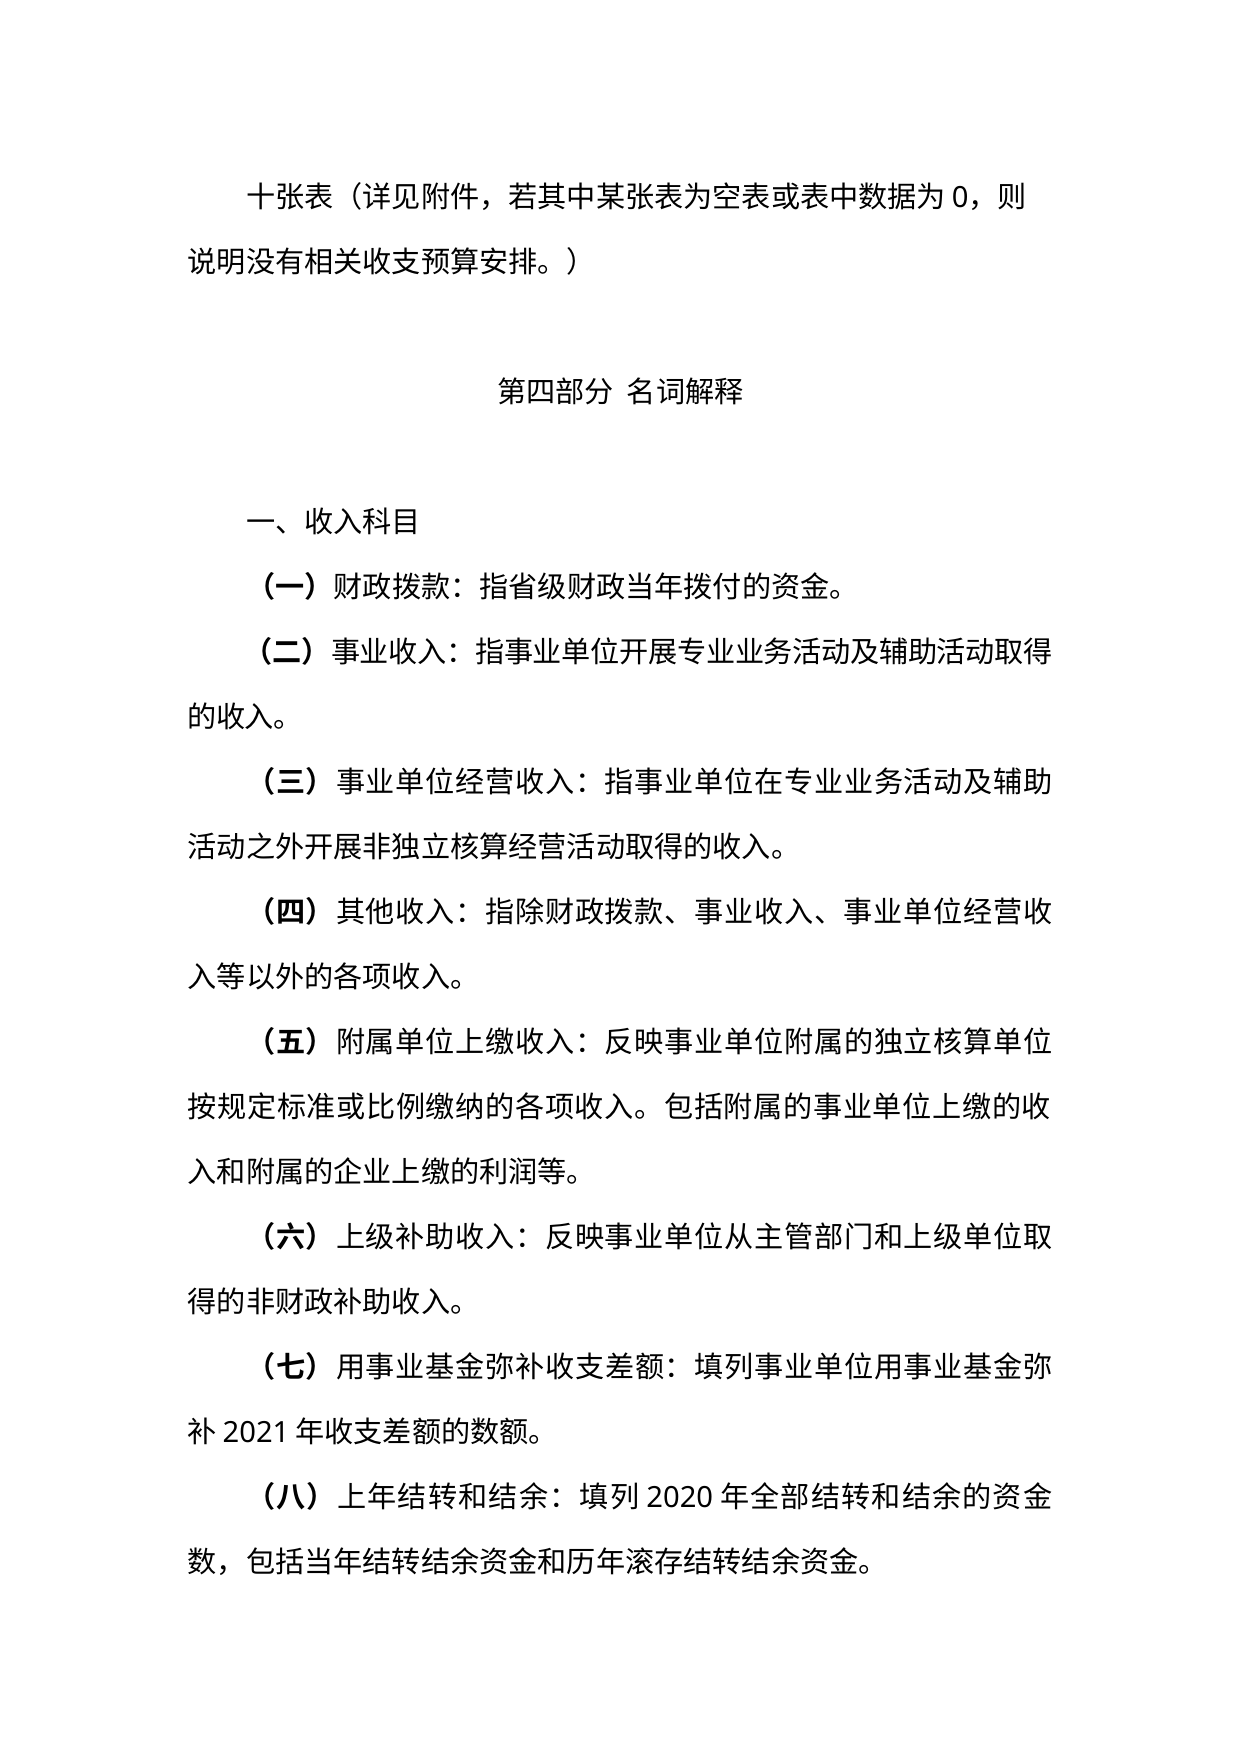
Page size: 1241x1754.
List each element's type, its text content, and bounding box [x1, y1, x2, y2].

text （二）事业收入：指事业单位开展专业业务活动及辅助活动取得的收入。 [187, 617, 1053, 747]
text （八）上年结转和结余：填列2020年全部结转和结余的资金数，包括当年结转结余资金和历年滚存结转结余资金。 [187, 1462, 1053, 1592]
text 十张表（详见附件，若其中某张表为空表或表中数据为0，则说明没有相关收支预算安排。） [187, 162, 1053, 292]
text 一、收入科目 [187, 487, 1053, 552]
text （一）财政拨款：指省级财政当年拨付的资金。 [187, 552, 1053, 617]
text （四）其他收入：指除财政拨款、事业收入、事业单位经营收入等以外的各项收入。 [187, 877, 1053, 1007]
text 第四部分 名词解释 [187, 357, 1053, 422]
text （三）事业单位经营收入：指事业单位在专业业务活动及辅助活动之外开展非独立核算经营活动取得的收入。 [187, 747, 1053, 877]
text （七）用事业基金弥补收支差额：填列事业单位用事业基金弥补2021年收支差额的数额。 [187, 1332, 1053, 1462]
text （五）附属单位上缴收入：反映事业单位附属的独立核算单位按规定标准或比例缴纳的各项收入。包括附属的事业单位上缴的收入和附属的企业上缴的利润等。 [187, 1007, 1053, 1202]
text （六）上级补助收入：反映事业单位从主管部门和上级单位取得的非财政补助收入。 [187, 1202, 1053, 1332]
